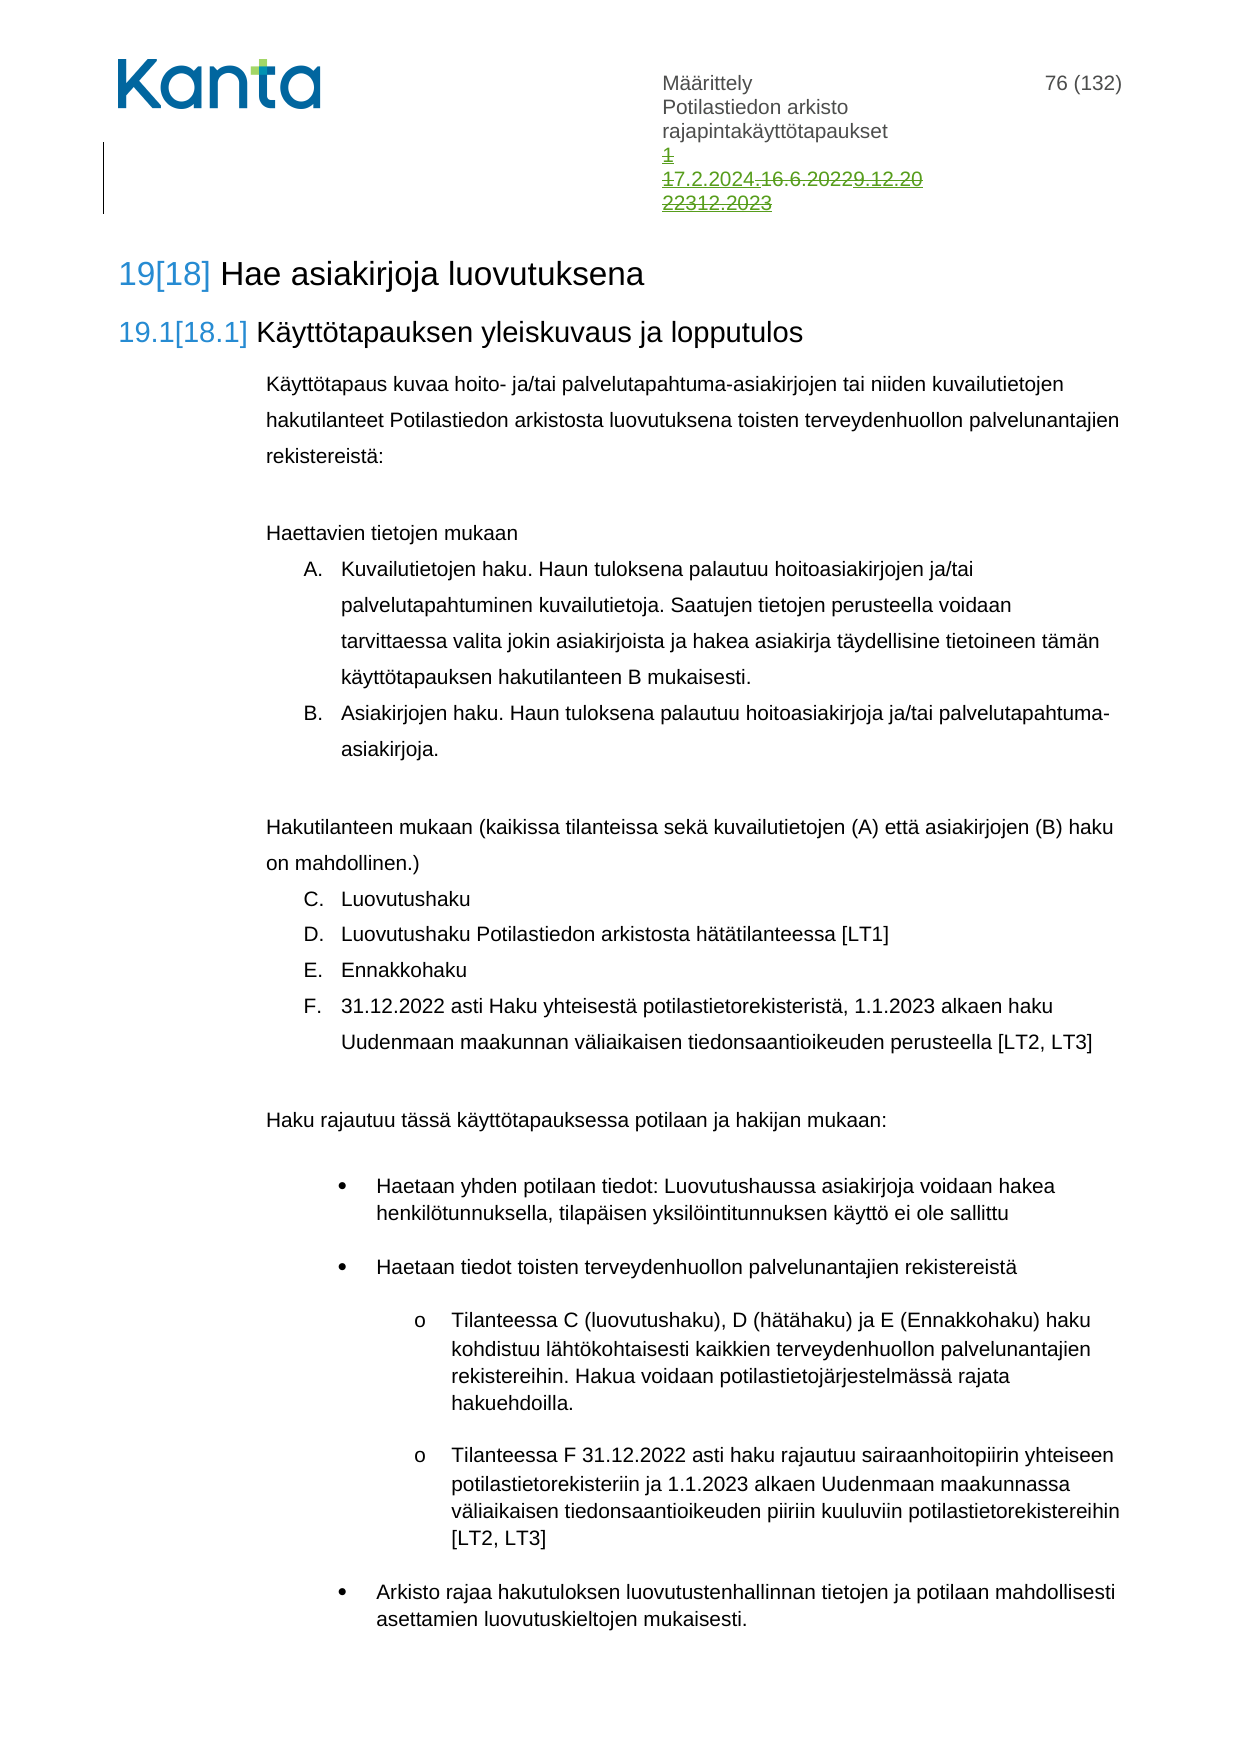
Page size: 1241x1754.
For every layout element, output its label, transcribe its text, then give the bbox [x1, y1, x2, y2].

list Arkisto rajaa hakutuloksen luovutustenhallinnan tietojen ja potilaan mahdollisesti asettamien luovutuskieltojen mukaisesti. [339, 1577, 1122, 1631]
list 31.12.2022 asti Haku yhteisestä potilastietorekisteristä, 1.1.2023 alkaen haku Uudenmaan maakunnan väliaikaisen tiedonsaantioikeuden perusteella [LT2, LT3] [303, 994, 1122, 1054]
list Ennakkohaku [303, 958, 1122, 982]
subtitle Hae asiakirjoja luovutuksena [118, 254, 1122, 292]
list Luovutushaku [303, 886, 1122, 910]
list Haetaan tiedot toisten terveydenhuollon palvelunantajien rekistereistä [339, 1252, 1122, 1279]
text Haettavien tietojen mukaan [266, 521, 1122, 545]
list Kuvailutietojen haku. Haun tuloksena palautuu hoitoasiakirjojen ja/tai palvelutapahtuminen kuvailutietoja. Saatujen tietojen perusteella voidaan tarvittaessa valita jokin asiakirjoista ja hakea asiakirja täydellisine tietoineen tämän käyttötapauksen hakutilanteen B mukaisesti. [303, 557, 1122, 689]
list Tilanteessa C (luovutushaku), D (hätähaku) ja E (Ennakkohaku) haku kohdistuu lähtökohtaisesti kaikkien terveydenhuollon palvelunantajien rekistereihin. Hakua voidaan potilastietojärjestelmässä rajata hakuehdoilla. [414, 1306, 1122, 1414]
text Haku rajautuu tässä käyttötapauksessa potilaan ja hakijan mukaan: [266, 1108, 1122, 1132]
list Tilanteessa F 31.12.2022 asti haku rajautuu sairaanhoitopiirin yhteiseen potilastietorekisteriin ja 1.1.2023 alkaen Uudenmaan maakunnassa väliaikaisen tiedonsaantioikeuden piiriin kuuluviin potilastietorekistereihin [LT2, LT3] [414, 1442, 1122, 1550]
picture [118, 59, 321, 109]
text Käyttötapaus kuvaa hoito- ja/tai palvelutapahtuma-asiakirjojen tai niiden kuvailutietojen hakutilanteet Potilastiedon arkistosta luovutuksena toisten terveydenhuollon palvelunantajien rekistereistä: [266, 372, 1122, 468]
text Hakutilanteen mukaan (kaikissa tilanteissa sekä kuvailutietojen (A) että asiakirjojen (B) haku on mahdollinen.) [266, 814, 1122, 874]
list Luovutushaku Potilastiedon arkistosta hätätilanteessa [LT1] [303, 922, 1122, 946]
subtitle Käyttötapauksen yleiskuvaus ja lopputulos [118, 315, 1122, 349]
list Haetaan yhden potilaan tiedot: Luovutushaussa asiakirjoja voidaan hakea henkilötunnuksella, tilapäisen yksilöintitunnuksen käyttö ei ole sallittu [339, 1171, 1122, 1225]
list Asiakirjojen haku. Haun tuloksena palautuu hoitoasiakirjoja ja/tai palvelutapahtuma-asiakirjoja. [303, 701, 1122, 761]
